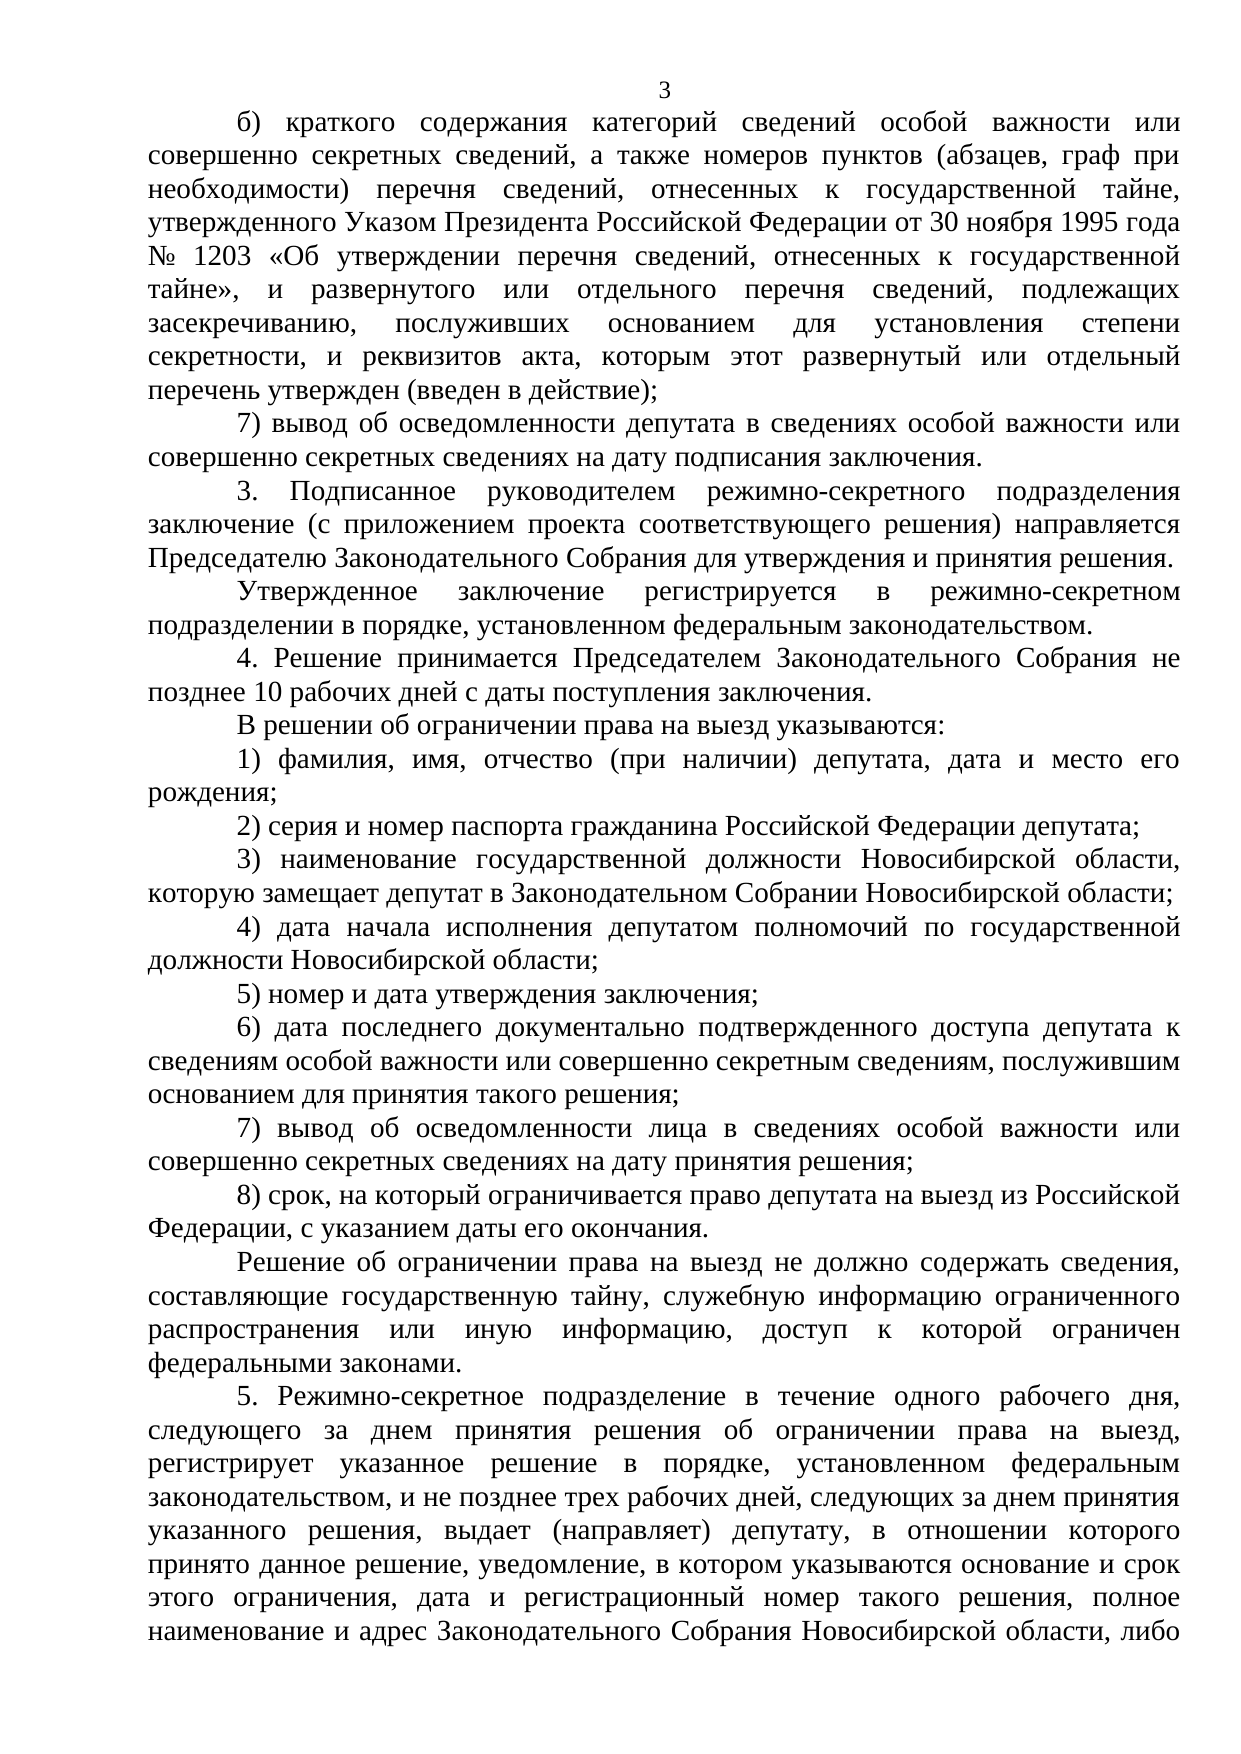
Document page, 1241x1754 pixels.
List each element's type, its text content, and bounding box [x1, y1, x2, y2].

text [148, 1378, 1181, 1647]
text Решение об ограничении права на выезд не должно содержать сведения, составляющие государственную тайну, служебную информацию ограниченного распространения или иную информацию, доступ к которой ограничен федеральными законами. [148, 1244, 1181, 1378]
text 2) серия и номер паспорта гражданина Российской Федерации депутата; [148, 808, 1181, 842]
text Утвержденное заключение регистрируется в режимно-секретном подразделении в порядке, установленном федеральным законодательством. [148, 573, 1181, 640]
text 3) наименование государственной должности Новосибирской области, которую замещает депутат в Законодательном Собрании Новосибирской области; [148, 842, 1181, 909]
text 7) вывод об осведомленности лица в сведениях особой важности или совершенно секретных сведениях на дату принятия решения; [148, 1110, 1181, 1177]
text 3. Подписанное руководителем режимно-секретного подразделения заключение (с приложением проекта соответствующего решения) направляется Председателю Законодательного Собрания для утверждения и принятия решения. [148, 473, 1181, 573]
text 4) дата начала исполнения депутатом полномочий по государственной должности Новосибирской области; [148, 909, 1181, 976]
text 5) номер и дата утверждения заключения; [148, 976, 1181, 1009]
text 8) срок, на который ограничивается право депутата на выезд из Российской Федерации, с указанием даты его окончания. [148, 1177, 1181, 1244]
text б) краткого содержания категорий сведений особой важности или совершенно секретных сведений, а также номеров пунктов (абзацев, граф при необходимости) перечня сведений, отнесенных к государственной тайне, утвержденного Указом Президента Российской Федерации от 30 ноября 1995 года № 1203 «Об утверждении перечня сведений, отнесенных к государственной тайне», и развернутого или отдельного перечня сведений, подлежащих засекречиванию, послуживших основанием для установления степени секретности, и реквизитов акта, которым этот развернутый или отдельный перечень утвержден (введен в действие); [148, 104, 1181, 406]
text 4. Решение принимается Председателем Законодательного Собрания не позднее 10 рабочих дней с даты поступления заключения. [148, 640, 1181, 707]
text 7) вывод об осведомленности депутата в сведениях особой важности или совершенно секретных сведениях на дату подписания заключения. [148, 406, 1181, 473]
text 6) дата последнего документально подтвержденного доступа депутата к сведениям особой важности или совершенно секретным сведениям, послужившим основанием для принятия такого решения; [148, 1009, 1181, 1110]
text В решении об ограничении права на выезд указываются: [148, 707, 1181, 741]
text 1) фамилия, имя, отчество (при наличии) депутата, дата и место его рождения; [148, 741, 1181, 808]
